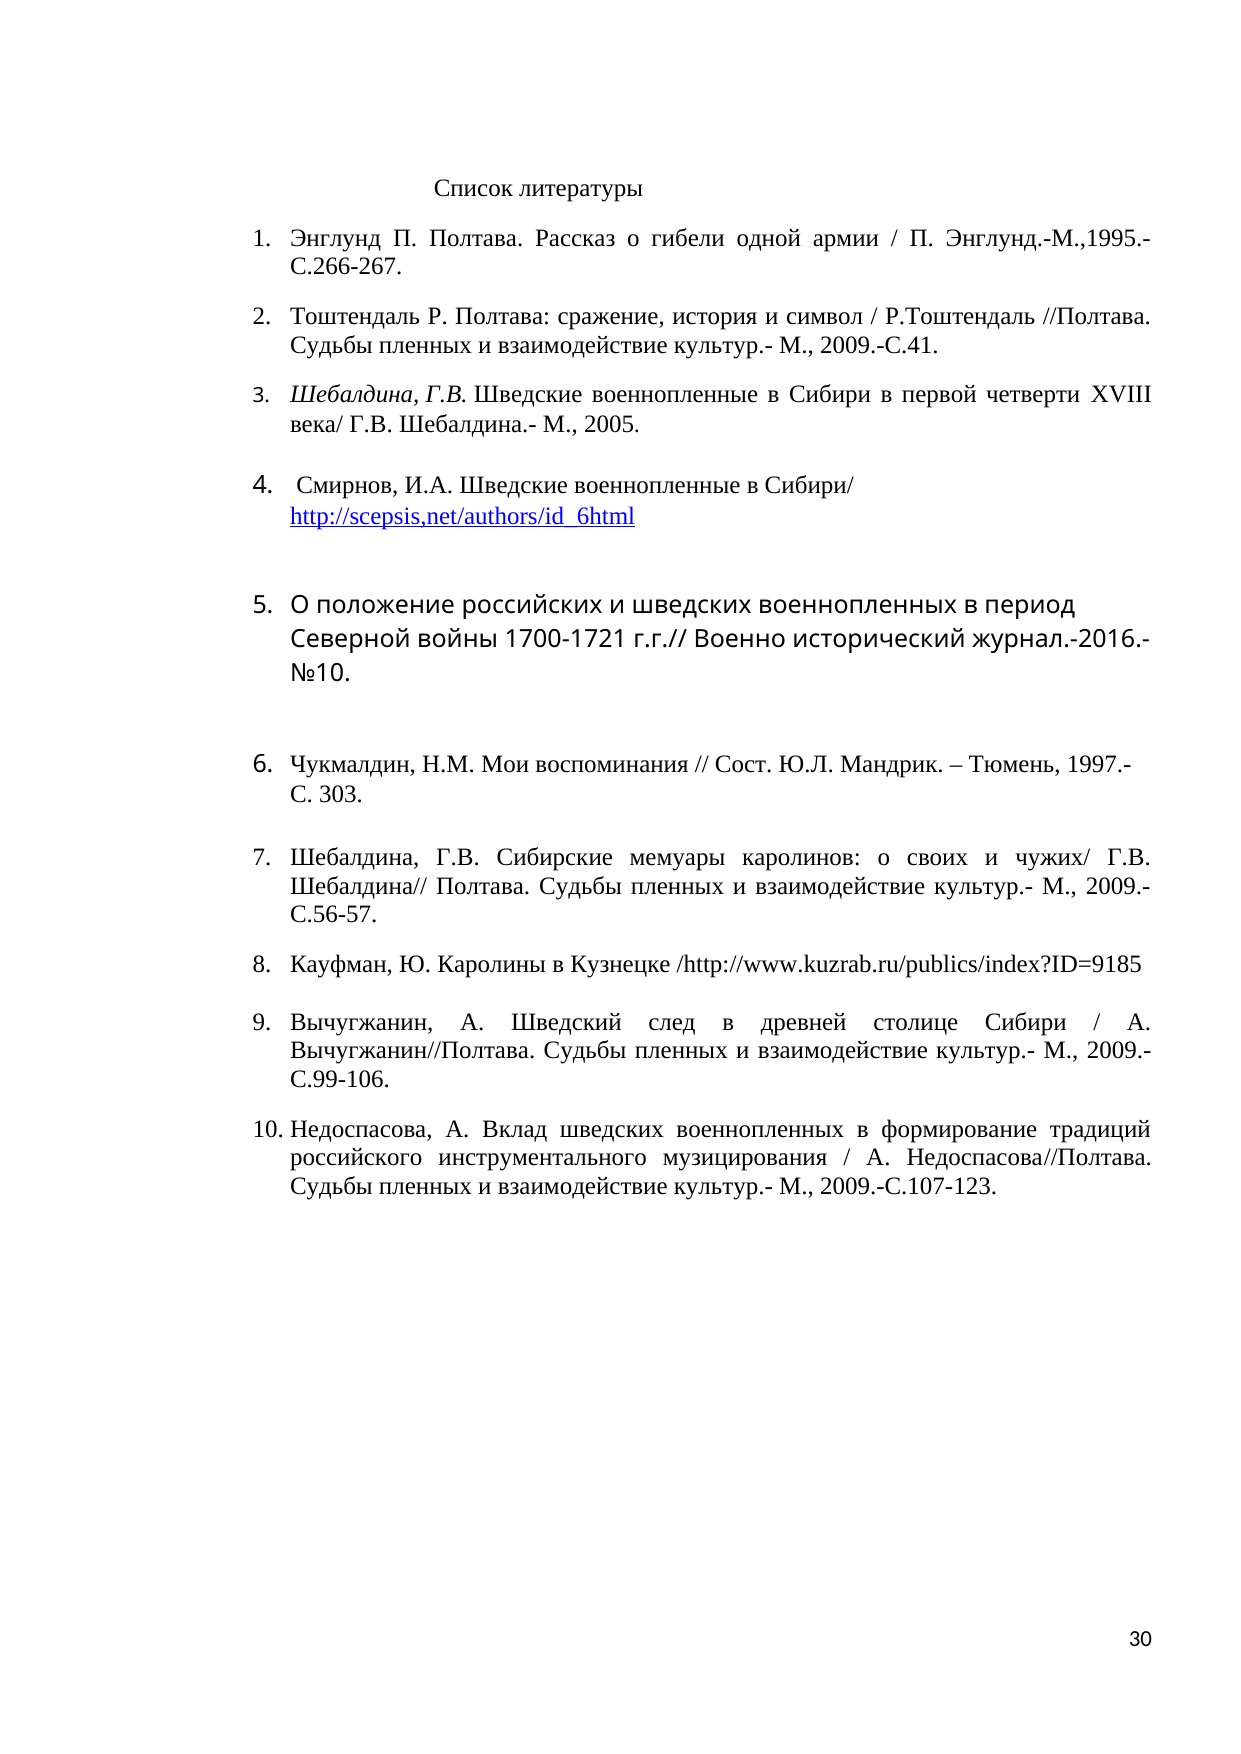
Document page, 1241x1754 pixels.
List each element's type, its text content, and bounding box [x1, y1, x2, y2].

list Вычугжанин, А. Шведский след в древней столице Сибири / А. Вычугжанин//Полтава. Судьбы пленных и взаимодействие культур.- М., 2009.-С.99-106. [252, 1007, 1152, 1093]
list Шебалдина, Г.В. Шведские военнопленные в Сибири в первой четверти XVIII века/ Г.В. Шебалдина.- М., 2005. [252, 379, 1152, 438]
list Чукмалдин, Н.М. Мои воспоминания // Сост. Ю.Л. Мандрик. – Тюмень, 1997.-С. 303. [252, 745, 1152, 808]
list Недоспасова, А. Вклад шведских военнопленных в формирование традиций российского инструментального музицирования / А. Недоспасова//Полтава. Судьбы пленных и взаимодействие культур.- М., 2009.-С.107-123. [252, 1114, 1152, 1200]
list О положение российских и шведских военнопленных в период Северной войны 1700-1721 г.г.// Военно исторический журнал.-2016.-№10. [252, 586, 1152, 688]
list Шебалдина, Г.В. Сибирские мемуары каролинов: о своих и чужих/ Г.В. Шебалдина// Полтава. Судьбы пленных и взаимодействие культур.- М., 2009.-С.56-57. [252, 842, 1152, 928]
list Смирнов, И.А. Шведские военнопленные в Сибири/ http://scepsis,net/authors/id_6html [252, 467, 1152, 529]
list Кауфман, Ю. Каролины в Кузнецке /http://www.kuzrab.ru/publics/index?ID=9185 [252, 949, 1152, 978]
list Тоштендаль Р. Полтава: сражение, история и символ / Р.Тоштендаль //Полтава. Судьбы пленных и взаимодействие культур.- М., 2009.-С.41. [252, 301, 1152, 358]
text Список литературы [177, 173, 1152, 202]
list Энглунд П. Полтава. Рассказ о гибели одной армии / П. Энглунд.-М.,1995.-С.266-267. [252, 223, 1152, 280]
